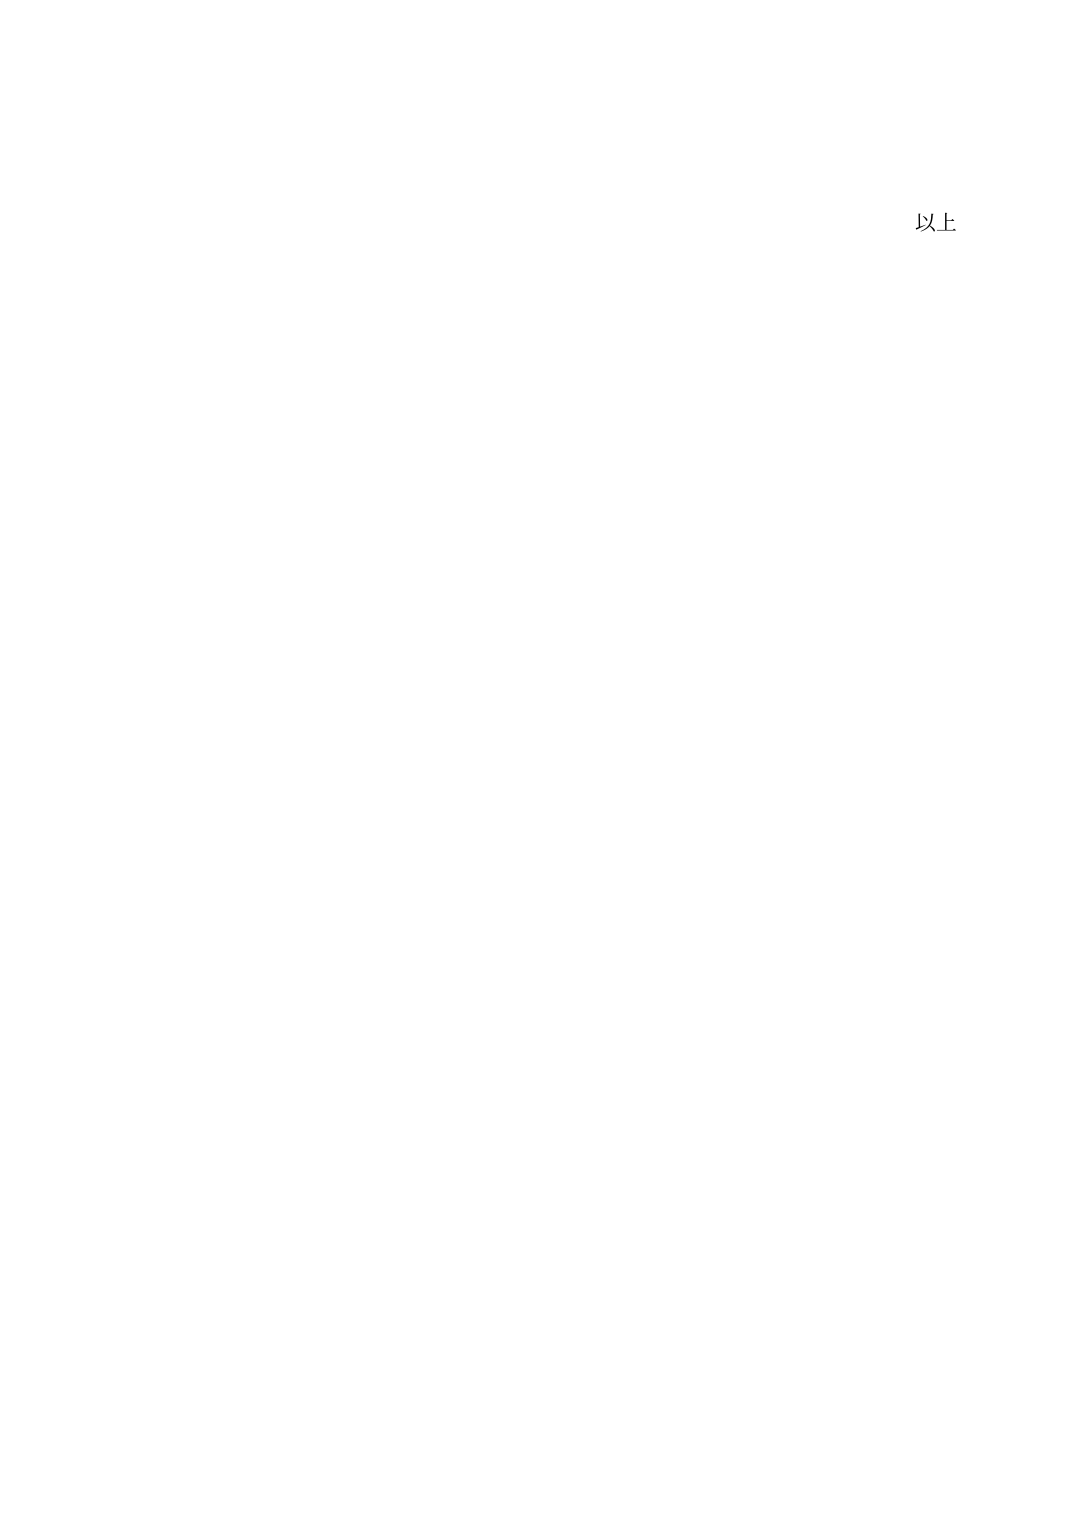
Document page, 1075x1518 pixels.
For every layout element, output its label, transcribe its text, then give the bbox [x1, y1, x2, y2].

text 以上 [159, 202, 957, 240]
